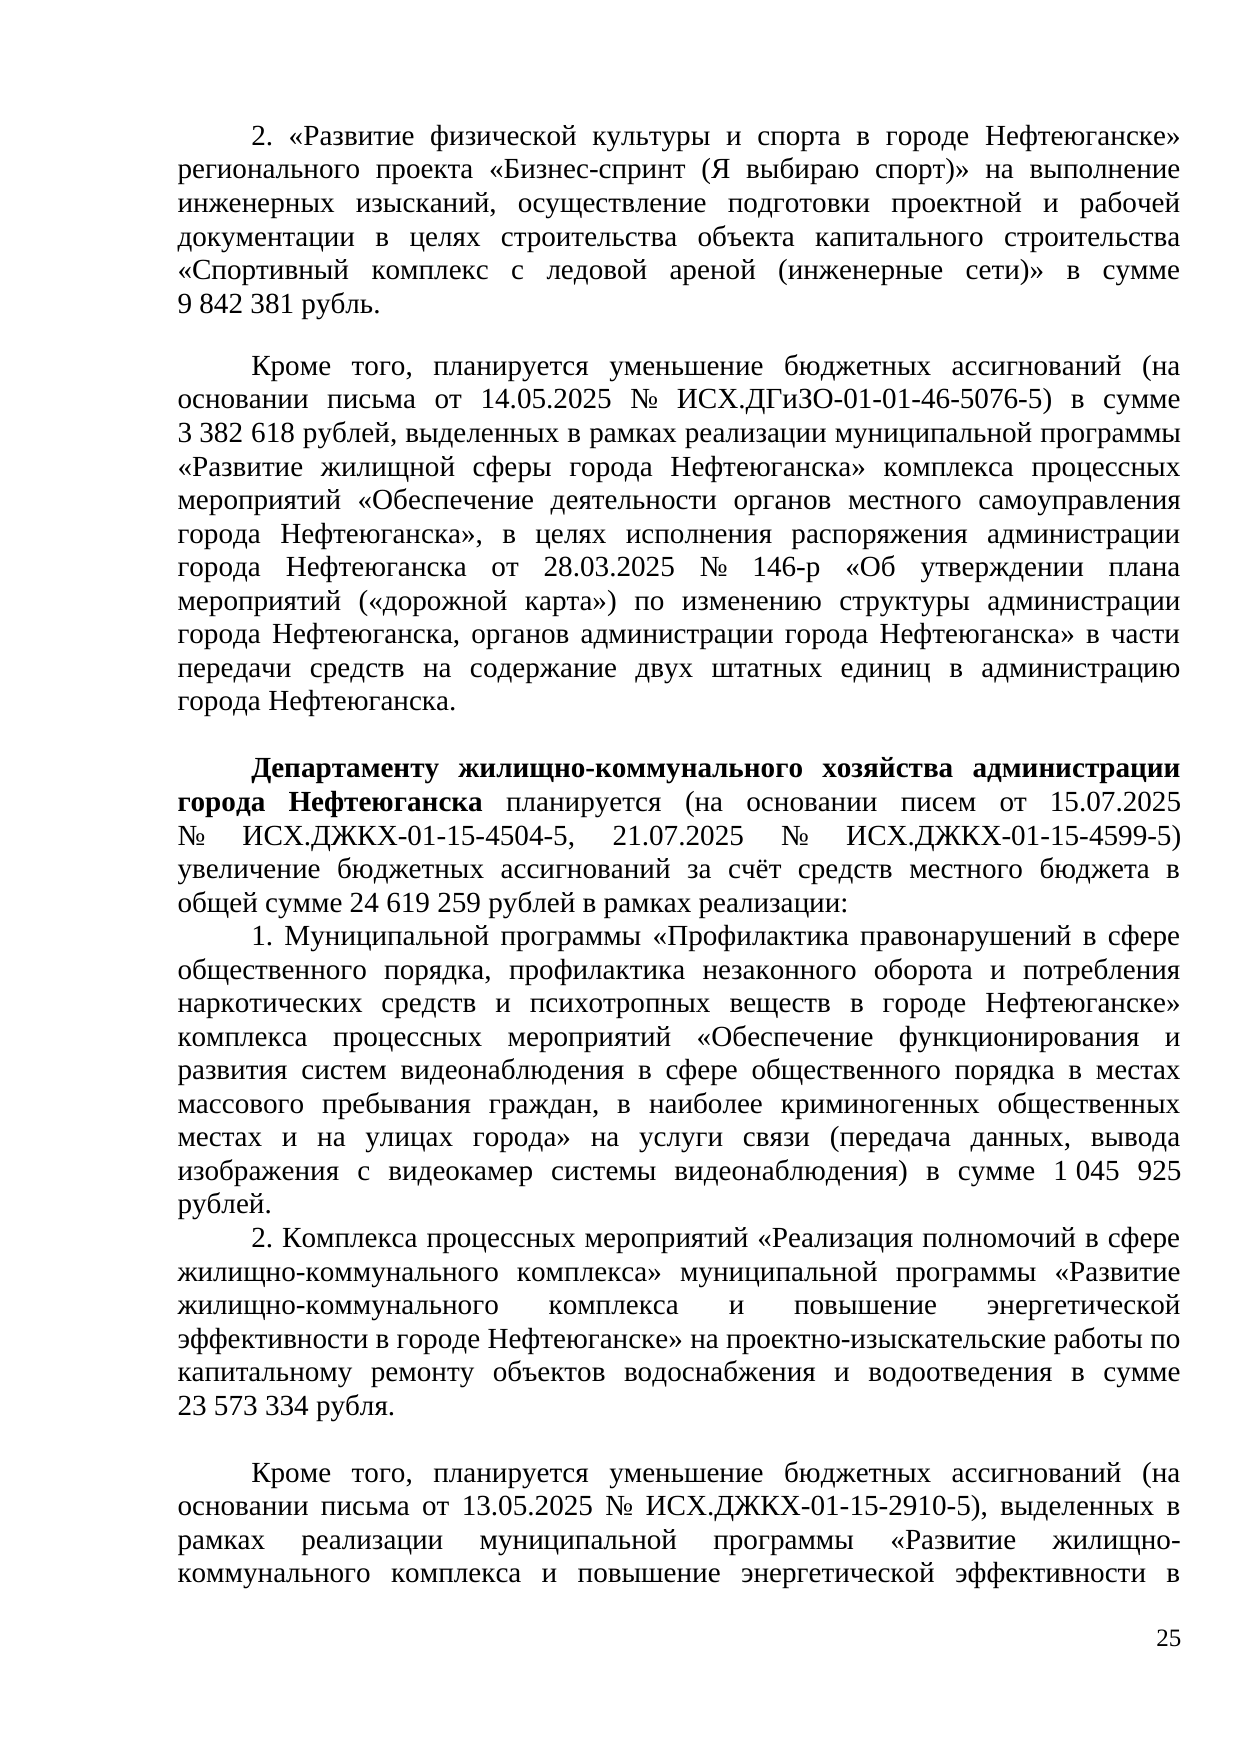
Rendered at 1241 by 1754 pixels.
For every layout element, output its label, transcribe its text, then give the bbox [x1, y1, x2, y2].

text 1. Муниципальной программы «Профилактика правонарушений в сфере общественного порядка, профилактика незаконного оборота и потребления наркотических средств и психотропных веществ в городе Нефтеюганске» комплекса процессных мероприятий «Обеспечение функционирования и развития систем видеонаблюдения в сфере общественного порядка в местах массового пребывания граждан, в наиболее криминогенных общественных местах и на улицах города» на услуги связи (передача данных, вывода изображения с видеокамер системы видеонаблюдения) в сумме 1 045 925 рублей. [177, 918, 1181, 1220]
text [177, 1455, 1181, 1589]
text Кроме того, планируется уменьшение бюджетных ассигнований (на основании письма от 14.05.2025 № ИСХ.ДГиЗО-01-01-46-5076-5) в сумме 3 382 618 рублей, выделенных в рамках реализации муниципальной программы «Развитие жилищной сферы города Нефтеюганска» комплекса процессных мероприятий «Обеспечение деятельности органов местного самоуправления города Нефтеюганска», в целях исполнения распоряжения администрации города Нефтеюганска от 28.03.2025 № 146-р «Об утверждении плана мероприятий («дорожной карта») по изменению структуры администрации города Нефтеюганска, органов администрации города Нефтеюганска» в части передачи средств на содержание двух штатных единиц в администрацию города Нефтеюганска. [177, 348, 1181, 717]
text 2. «Развитие физической культуры и спорта в городе Нефтеюганске» регионального проекта «Бизнес-спринт (Я выбираю спорт)» на выполнение инженерных изысканий, осуществление подготовки проектной и рабочей документации в целях строительства объекта капитального строительства «Спортивный комплекс с ледовой ареной (инженерные сети)» в сумме 9 842 381 рубль. [177, 118, 1181, 319]
text 2. Комплекса процессных мероприятий «Реализация полномочий в сфере жилищно-коммунального комплекса» муниципальной программы «Развитие жилищно-коммунального комплекса и повышение энергетической эффективности в городе Нефтеюганске» на проектно-изыскательские работы по капитальному ремонту объектов водоснабжения и водоотведения в сумме 23 573 334 рубля. [177, 1220, 1181, 1421]
text Департаменту жилищно-коммунального хозяйства администрации города Нефтеюганска планируется (на основании писем от 15.07.2025 № ИСХ.ДЖКХ-01-15-4504-5, 21.07.2025 № ИСХ.ДЖКХ-01-15-4599-5) увеличение бюджетных ассигнований за счёт средств местного бюджета в общей сумме 24 619 259 рублей в рамках реализации: [177, 751, 1181, 918]
